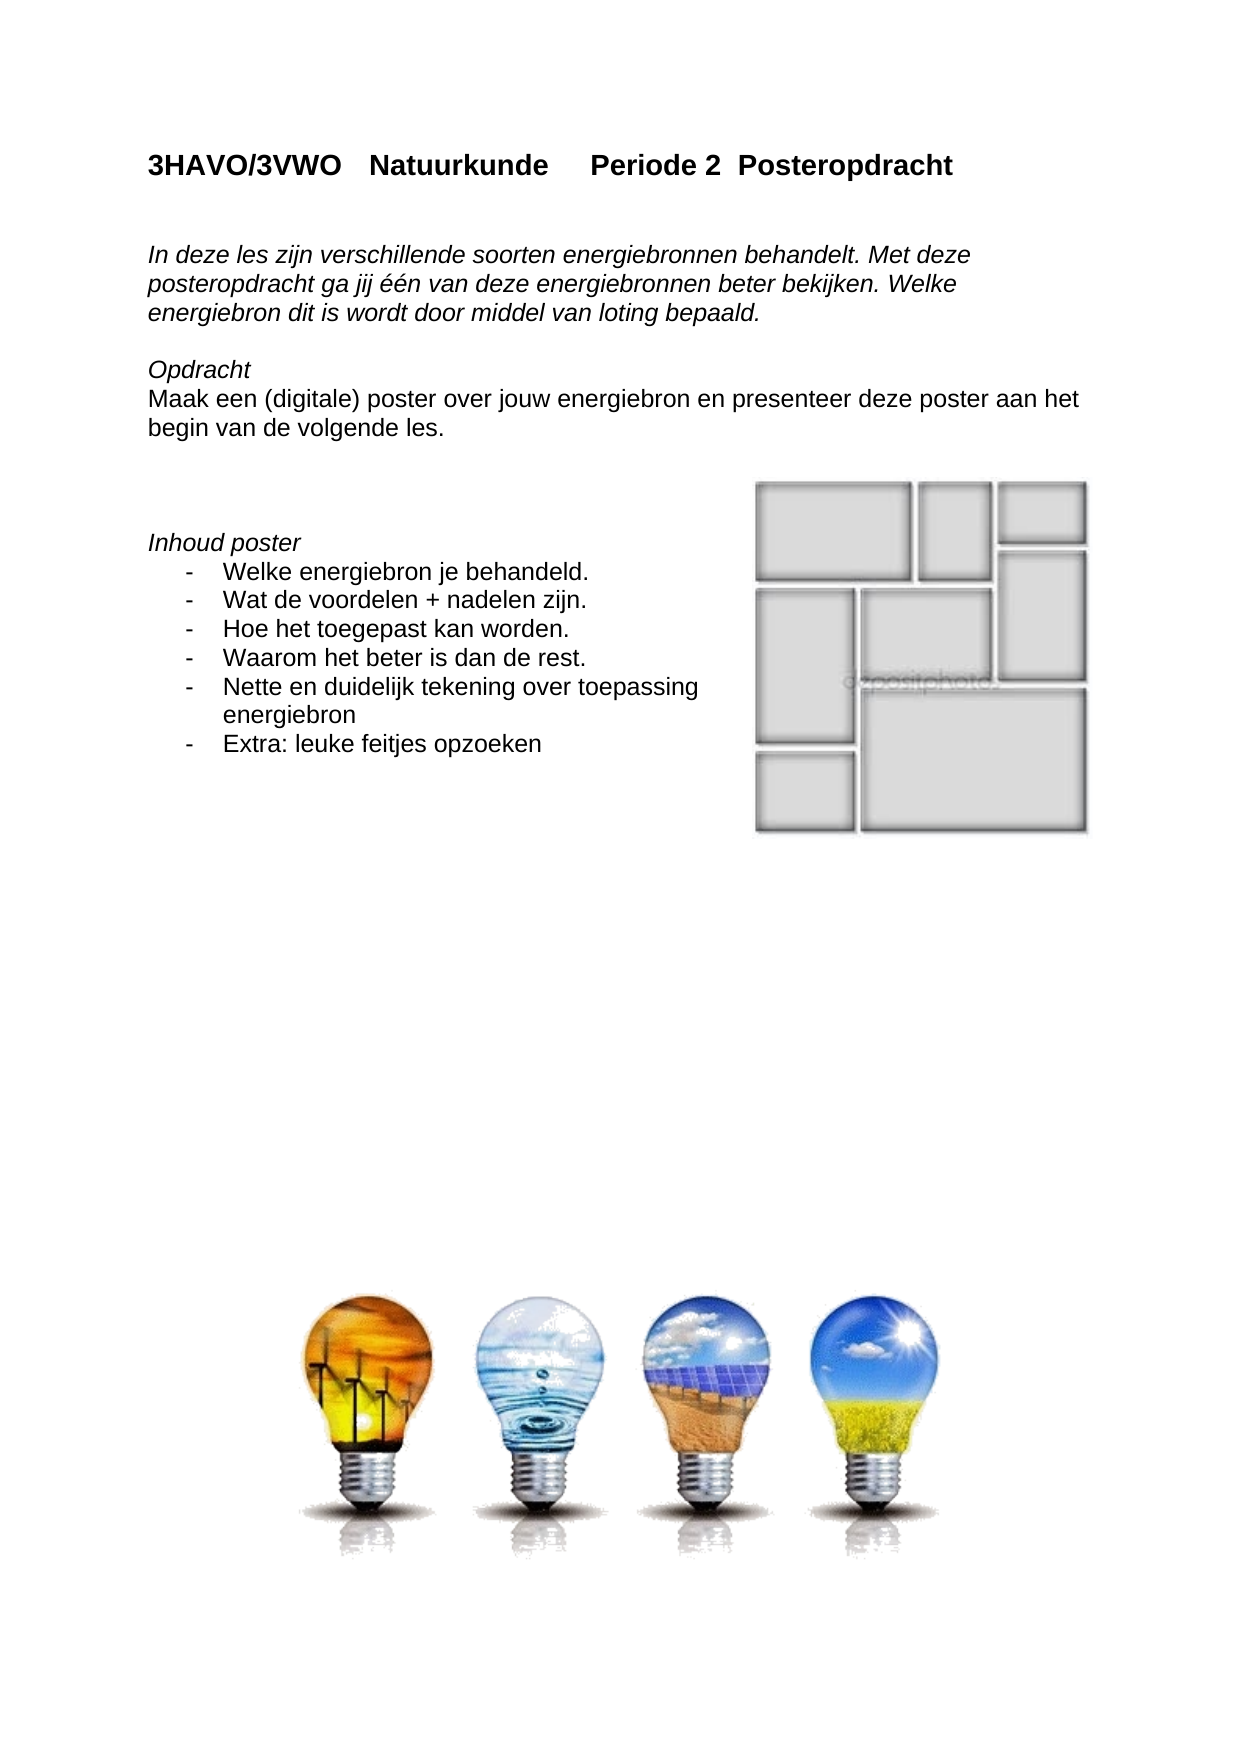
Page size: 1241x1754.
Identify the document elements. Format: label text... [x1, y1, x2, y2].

list Nette en duidelijk tekening over toepassing energiebron [185, 672, 752, 729]
subtitle 3HAVO/3VWO Natuurkunde Periode 2 Posteropdracht [148, 148, 1093, 181]
list Extra: leuke feitjes opzoeken [185, 729, 752, 758]
picture [260, 1275, 980, 1603]
text Maak een (digitale) poster over jouw energiebron en presenteer deze poster aan het begin van de volgende les. [148, 384, 1093, 442]
list Wat de voordelen + nadelen zijn. [185, 586, 752, 614]
picture [752, 477, 1093, 839]
list Hoe het toegepast kan worden. [185, 614, 752, 643]
list Waarom het beter is dan de rest. [185, 643, 752, 672]
list Welke energiebron je behandeld. [185, 557, 752, 586]
text Inhoud poster [148, 528, 752, 557]
text In deze les zijn verschillende soorten energiebronnen behandelt. Met deze posteropdracht ga jij één van deze energiebronnen beter bekijken. Welke energiebron dit is wordt door middel van loting bepaald. [148, 241, 1093, 327]
text Opdracht [148, 356, 1093, 384]
